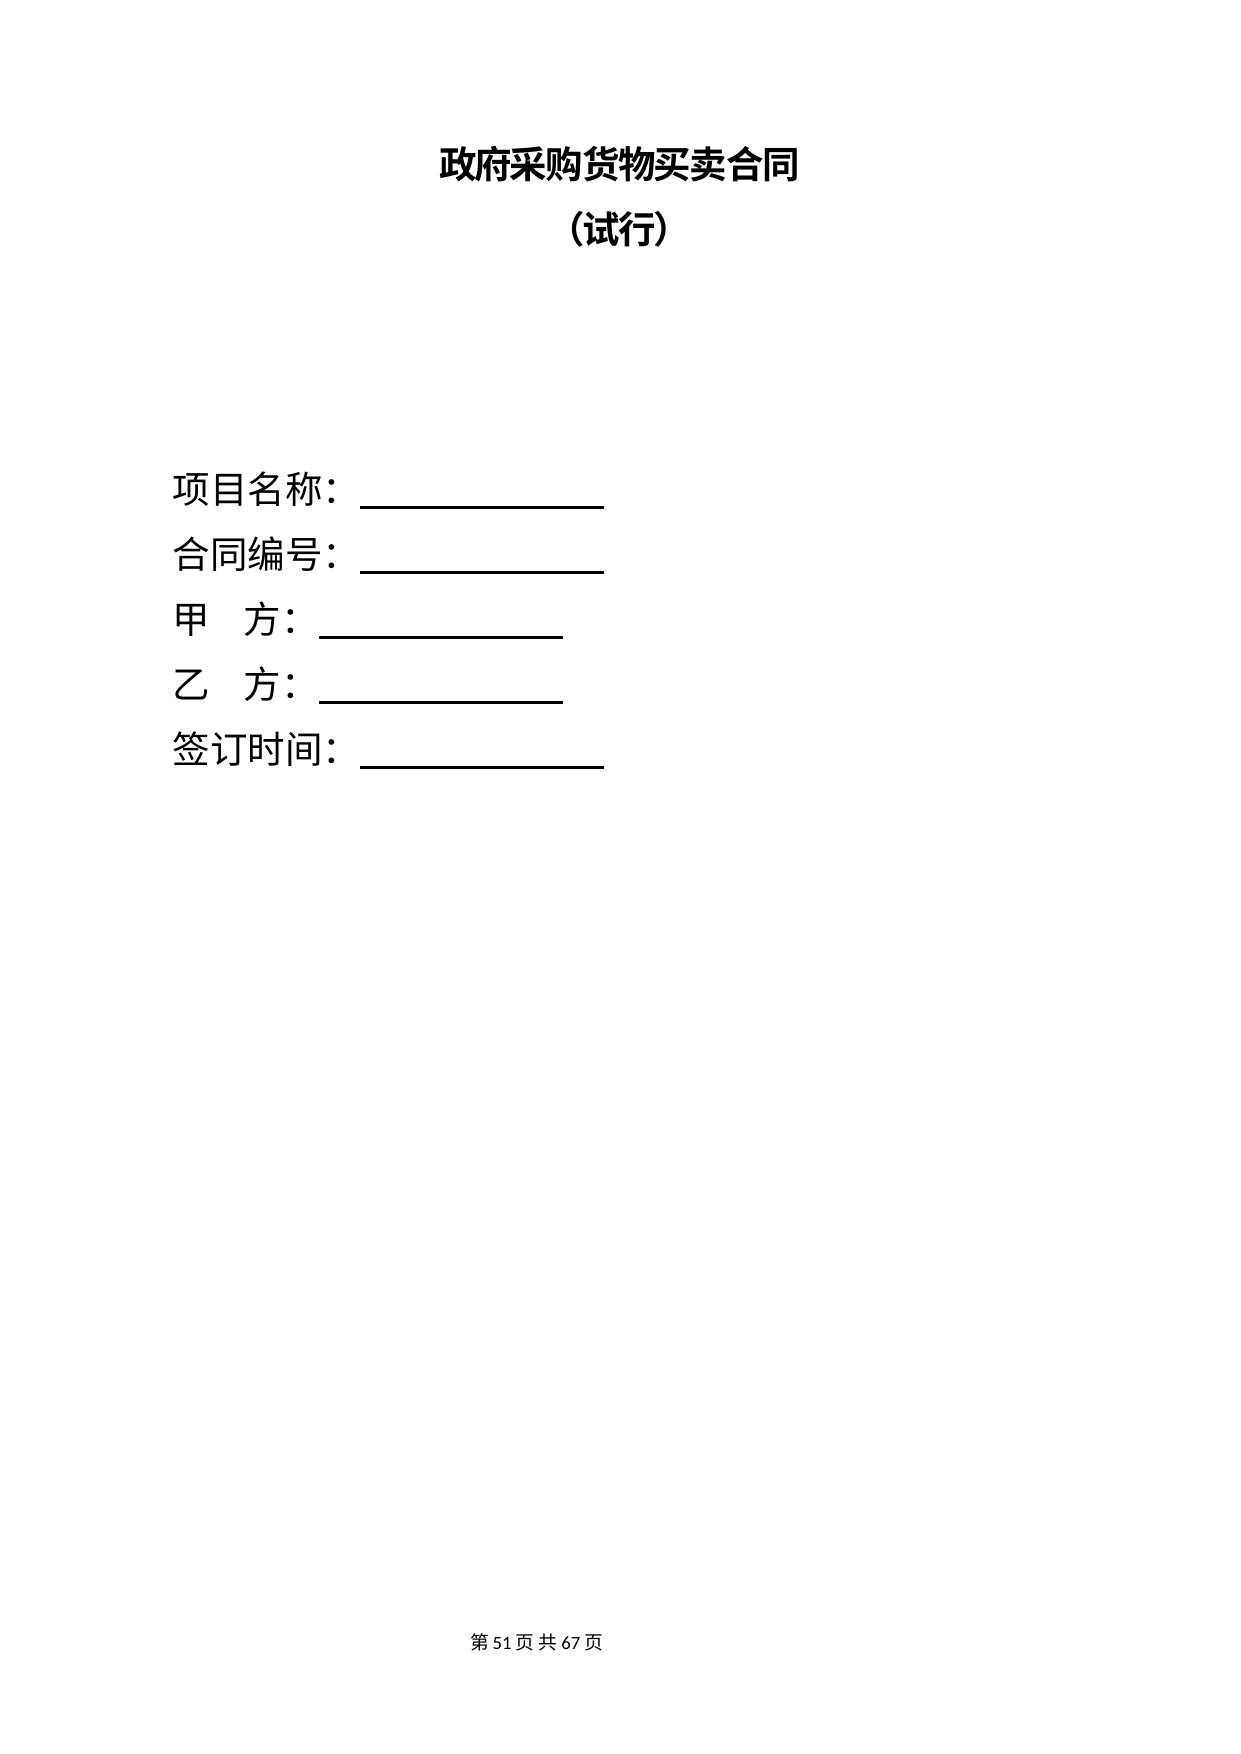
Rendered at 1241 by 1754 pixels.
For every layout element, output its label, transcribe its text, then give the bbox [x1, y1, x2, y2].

text （试行） [129, 194, 1111, 259]
text 合同编号： [172, 519, 1111, 584]
text 甲 方： [172, 584, 1111, 649]
text 项目名称： [172, 454, 1111, 519]
text 乙 方： [172, 649, 1111, 714]
text 政府采购货物买卖合同 [129, 129, 1111, 194]
text 签订时间： [172, 714, 1111, 779]
